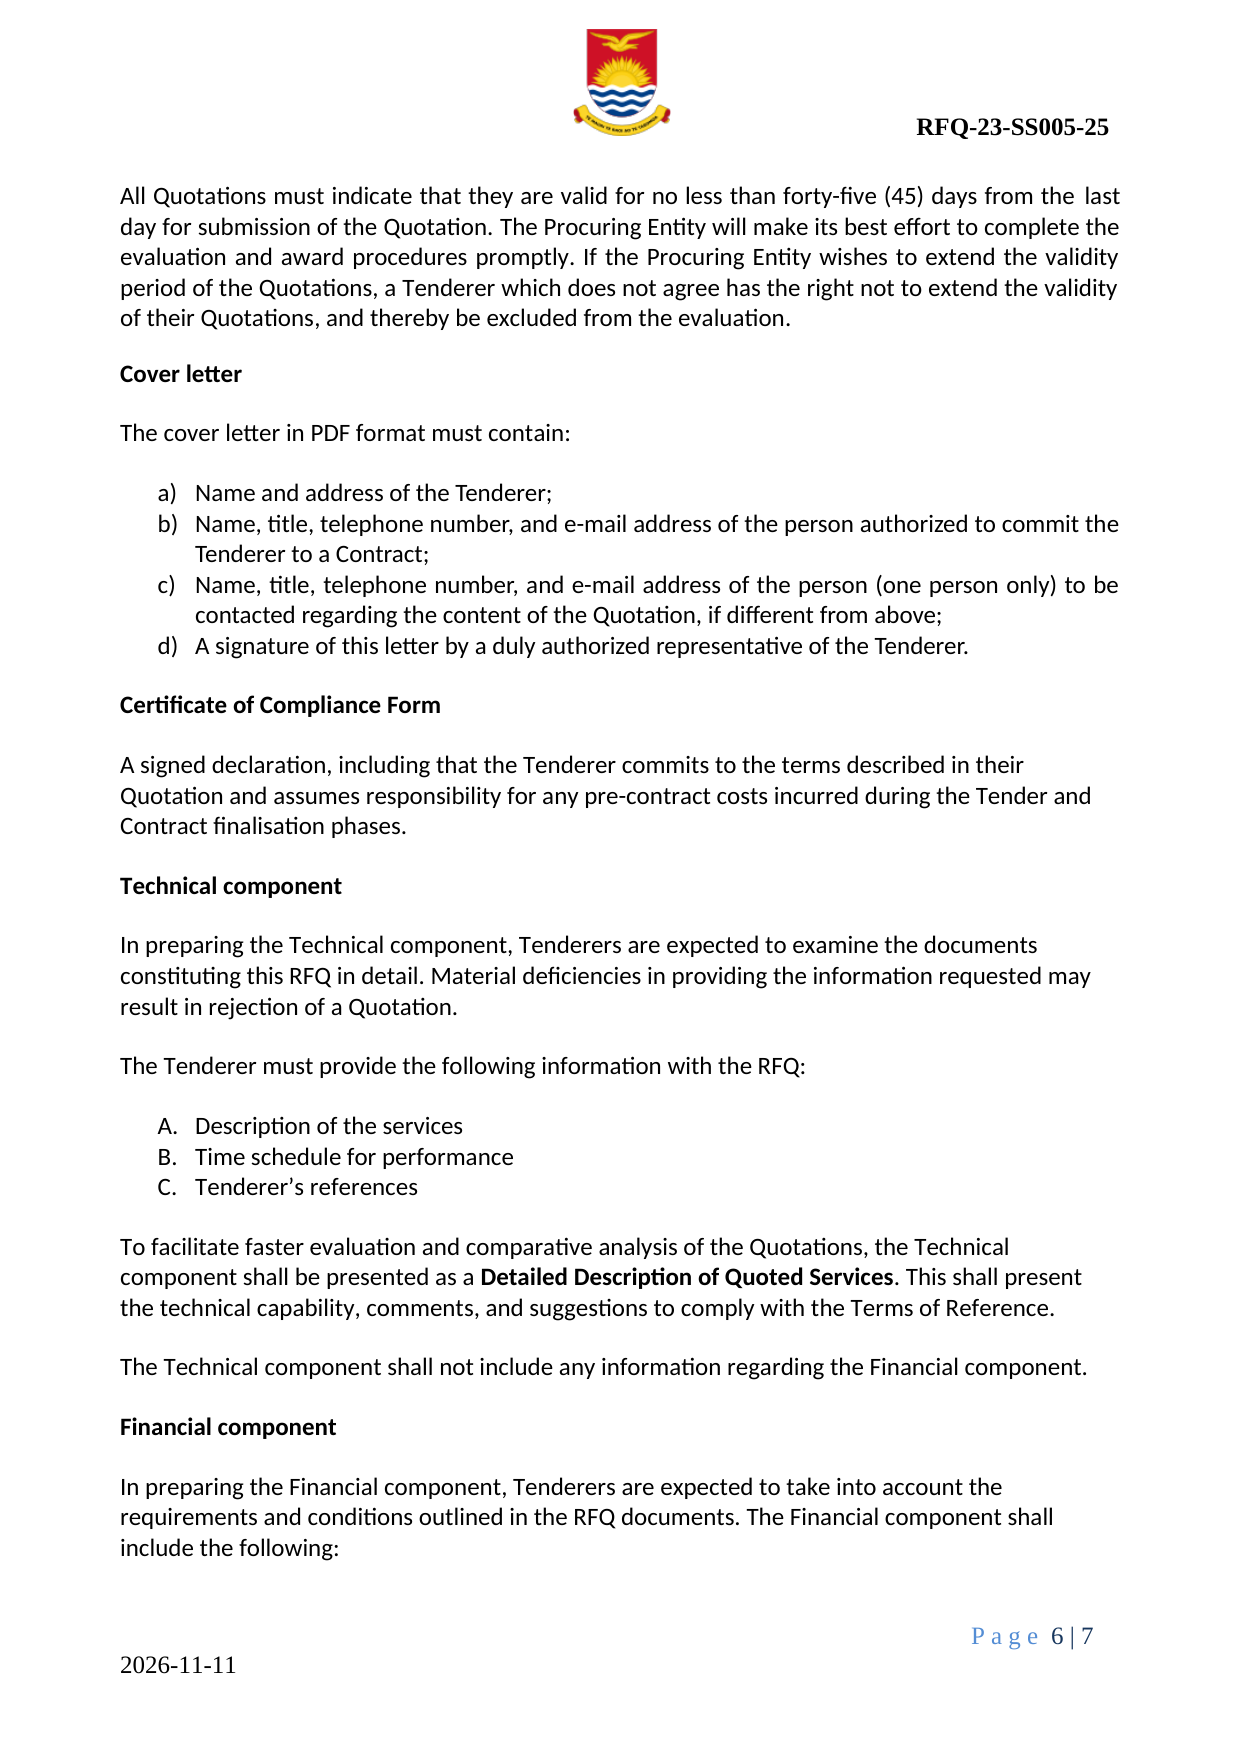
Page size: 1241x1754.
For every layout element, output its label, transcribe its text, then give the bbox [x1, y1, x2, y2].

text The cover letter in PDF format must contain: [120, 418, 1120, 448]
text The Technical component shall not include any information regarding the Financial component. [120, 1352, 1120, 1382]
text All Quotations must indicate that they are valid for no less than forty-five (45) days from the last day for submission of the Quotation. The Procuring Entity will make its best effort to complete the evaluation and award procedures promptly. If the Procuring Entity wishes to extend the validity period of the Quotations, a Tenderer which does not agree has the right not to extend the validity of their Quotations, and thereby be excluded from the evaluation. [120, 180, 1120, 333]
list Description of the services [157, 1110, 1120, 1141]
list A signature of this letter by a duly authorized representative of the Tenderer. [157, 630, 1120, 660]
text In preparing the Financial component, Tenderers are expected to take into account the requirements and conditions outlined in the RFQ documents. The Financial component shall include the following: [120, 1471, 1120, 1562]
picture [573, 29, 671, 136]
list Time schedule for performance [157, 1141, 1120, 1171]
list Name, title, telephone number, and e-mail address of the person authorized to commit the Tenderer to a Contract; [157, 508, 1120, 569]
text A signed declaration, including that the Tenderer commits to the terms described in their Quotation and assumes responsibility for any pre-contract costs incurred during the Tender and Contract finalisation phases. [120, 749, 1120, 841]
list Name and address of the Tenderer; [157, 477, 1120, 508]
text In preparing the Technical component, Tenderers are expected to examine the documents constituting this RFQ in detail. Material deficiencies in providing the information requested may result in rejection of a Quotation. [120, 930, 1120, 1021]
subtitle Cover letter [120, 358, 1120, 388]
subtitle Technical component [120, 870, 1120, 901]
text The Tenderer must provide the following information with the RFQ: [120, 1050, 1120, 1081]
list Name, title, telephone number, and e-mail address of the person (one person only) to be contacted regarding the content of the Quotation, if different from above; [157, 569, 1120, 630]
subtitle Financial component [120, 1411, 1120, 1442]
list Tenderer’s references [157, 1171, 1120, 1202]
subtitle Certificate of Compliance Form [120, 689, 1120, 720]
text To facilitate faster evaluation and comparative analysis of the Quotations, the Technical component shall be presented as a Detailed Description of Quoted Services. This shall present the technical capability, comments, and suggestions to comply with the Terms of Reference. [120, 1231, 1120, 1322]
